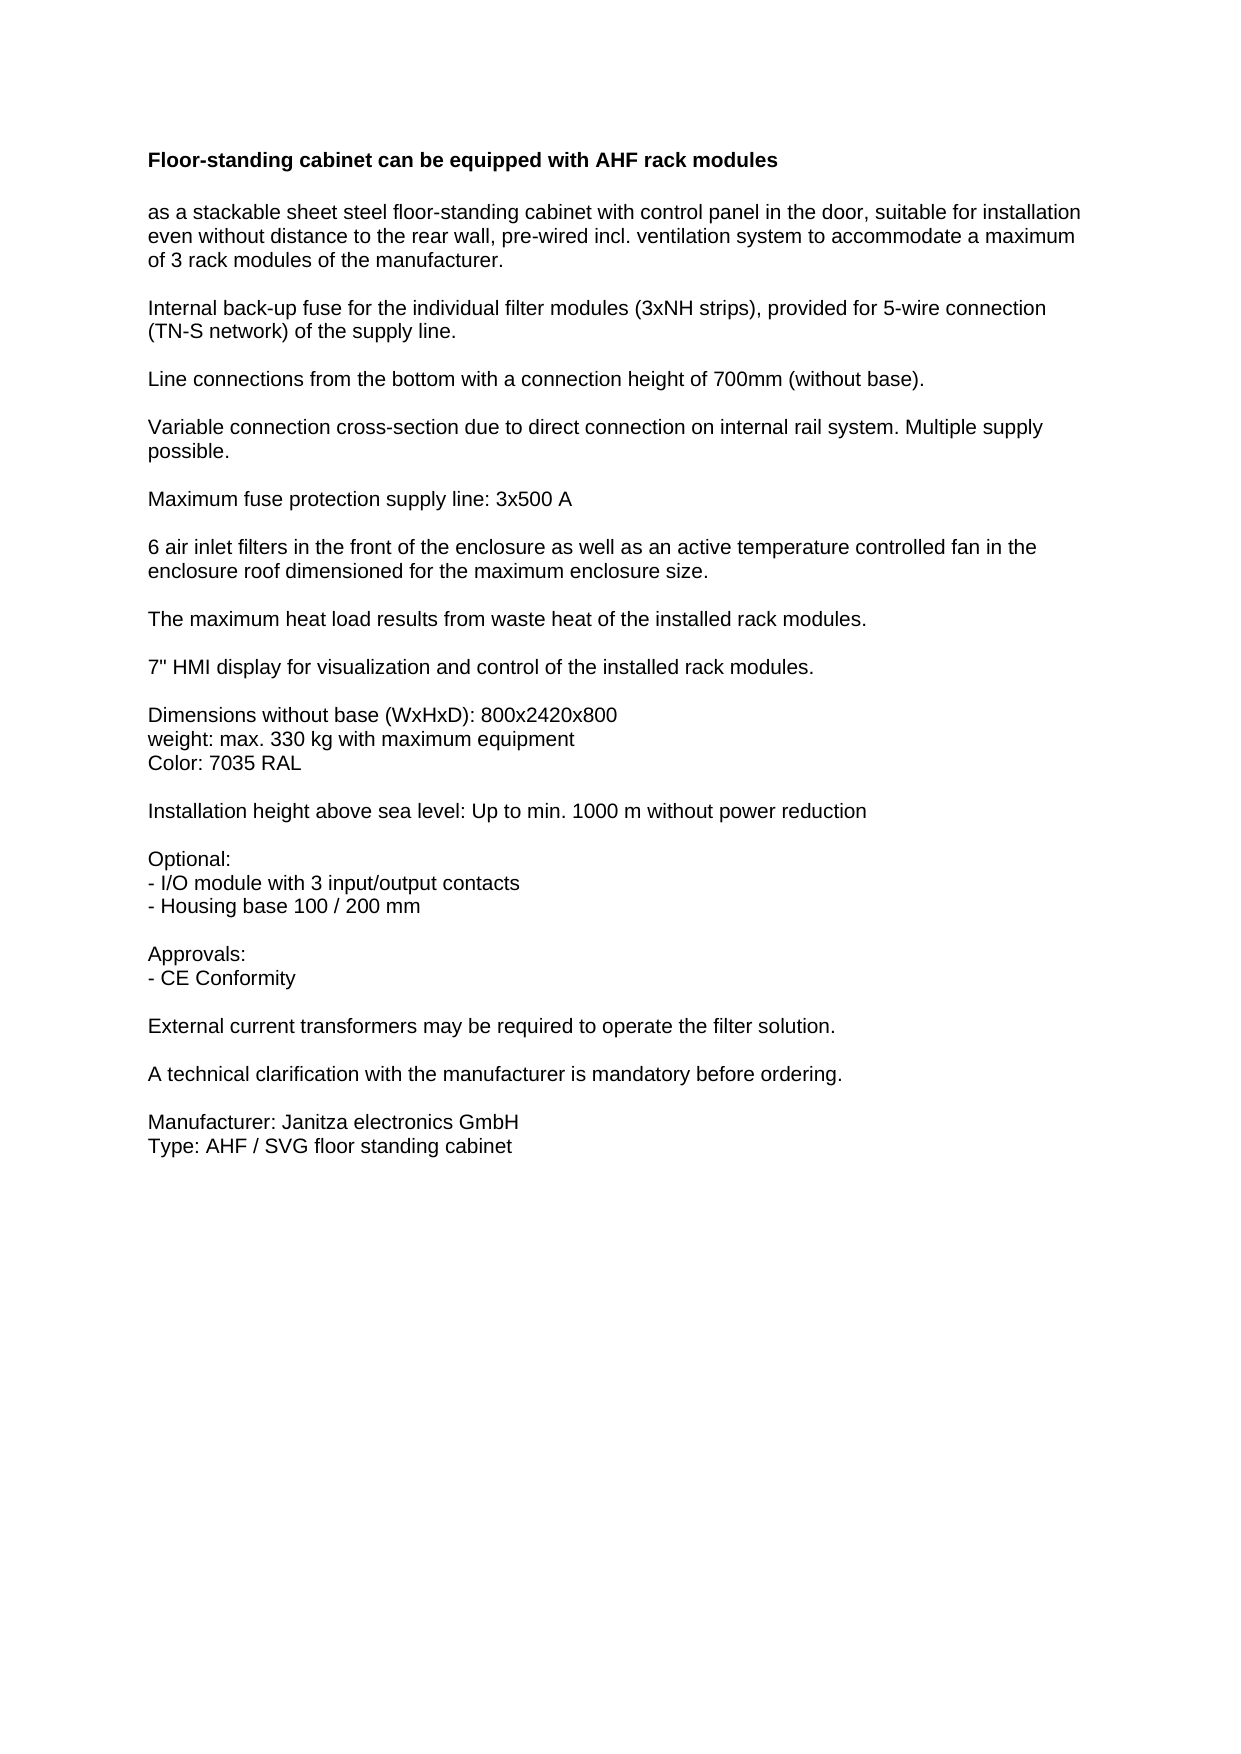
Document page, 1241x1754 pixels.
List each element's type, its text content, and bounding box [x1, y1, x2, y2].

text - Housing base 100 / 200 mm [148, 894, 1093, 918]
text Type: AHF / SVG floor standing cabinet [148, 1134, 1093, 1158]
text Manufacturer: Janitza electronics GmbH [148, 1110, 1093, 1134]
text 7" HMI display for visualization and control of the installed rack modules. [148, 655, 1093, 679]
text Line connections from the bottom with a connection height of 700mm (without base). [148, 367, 1093, 391]
text Approvals: [148, 942, 1093, 966]
text - I/O module with 3 input/output contacts [148, 870, 1093, 894]
text Maximum fuse protection supply line: 3x500 A [148, 487, 1093, 511]
text The maximum heat load results from waste heat of the installed rack modules. [148, 607, 1093, 631]
text Variable connection cross-section due to direct connection on internal rail system. Multiple supply possible. [148, 415, 1093, 463]
text Dimensions without base (WxHxD): 800x2420x800 [148, 703, 1093, 727]
text as a stackable sheet steel floor-standing cabinet with control panel in the door, suitable for installation even without distance to the rear wall, pre-wired incl. ventilation system to accommodate a maximum of 3 rack modules of the manufacturer. [148, 199, 1093, 271]
text 6 air inlet filters in the front of the enclosure as well as an active temperature controlled fan in the enclosure roof dimensioned for the maximum enclosure size. [148, 535, 1093, 583]
text Optional: [148, 846, 1093, 870]
text Floor-standing cabinet can be equipped with AHF rack modules [148, 148, 1093, 172]
text External current transformers may be required to operate the filter solution. [148, 1014, 1093, 1038]
text - CE Conformity [148, 966, 1093, 990]
text A technical clarification with the manufacturer is mandatory before ordering. [148, 1062, 1093, 1086]
text Installation height above sea level: Up to min. 1000 m without power reduction [148, 798, 1093, 822]
text Color: 7035 RAL [148, 751, 1093, 774]
text Internal back-up fuse for the individual filter modules (3xNH strips), provided for 5-wire connection (TN-S network) of the supply line. [148, 295, 1093, 343]
text weight: max. 330 kg with maximum equipment [148, 727, 1093, 751]
